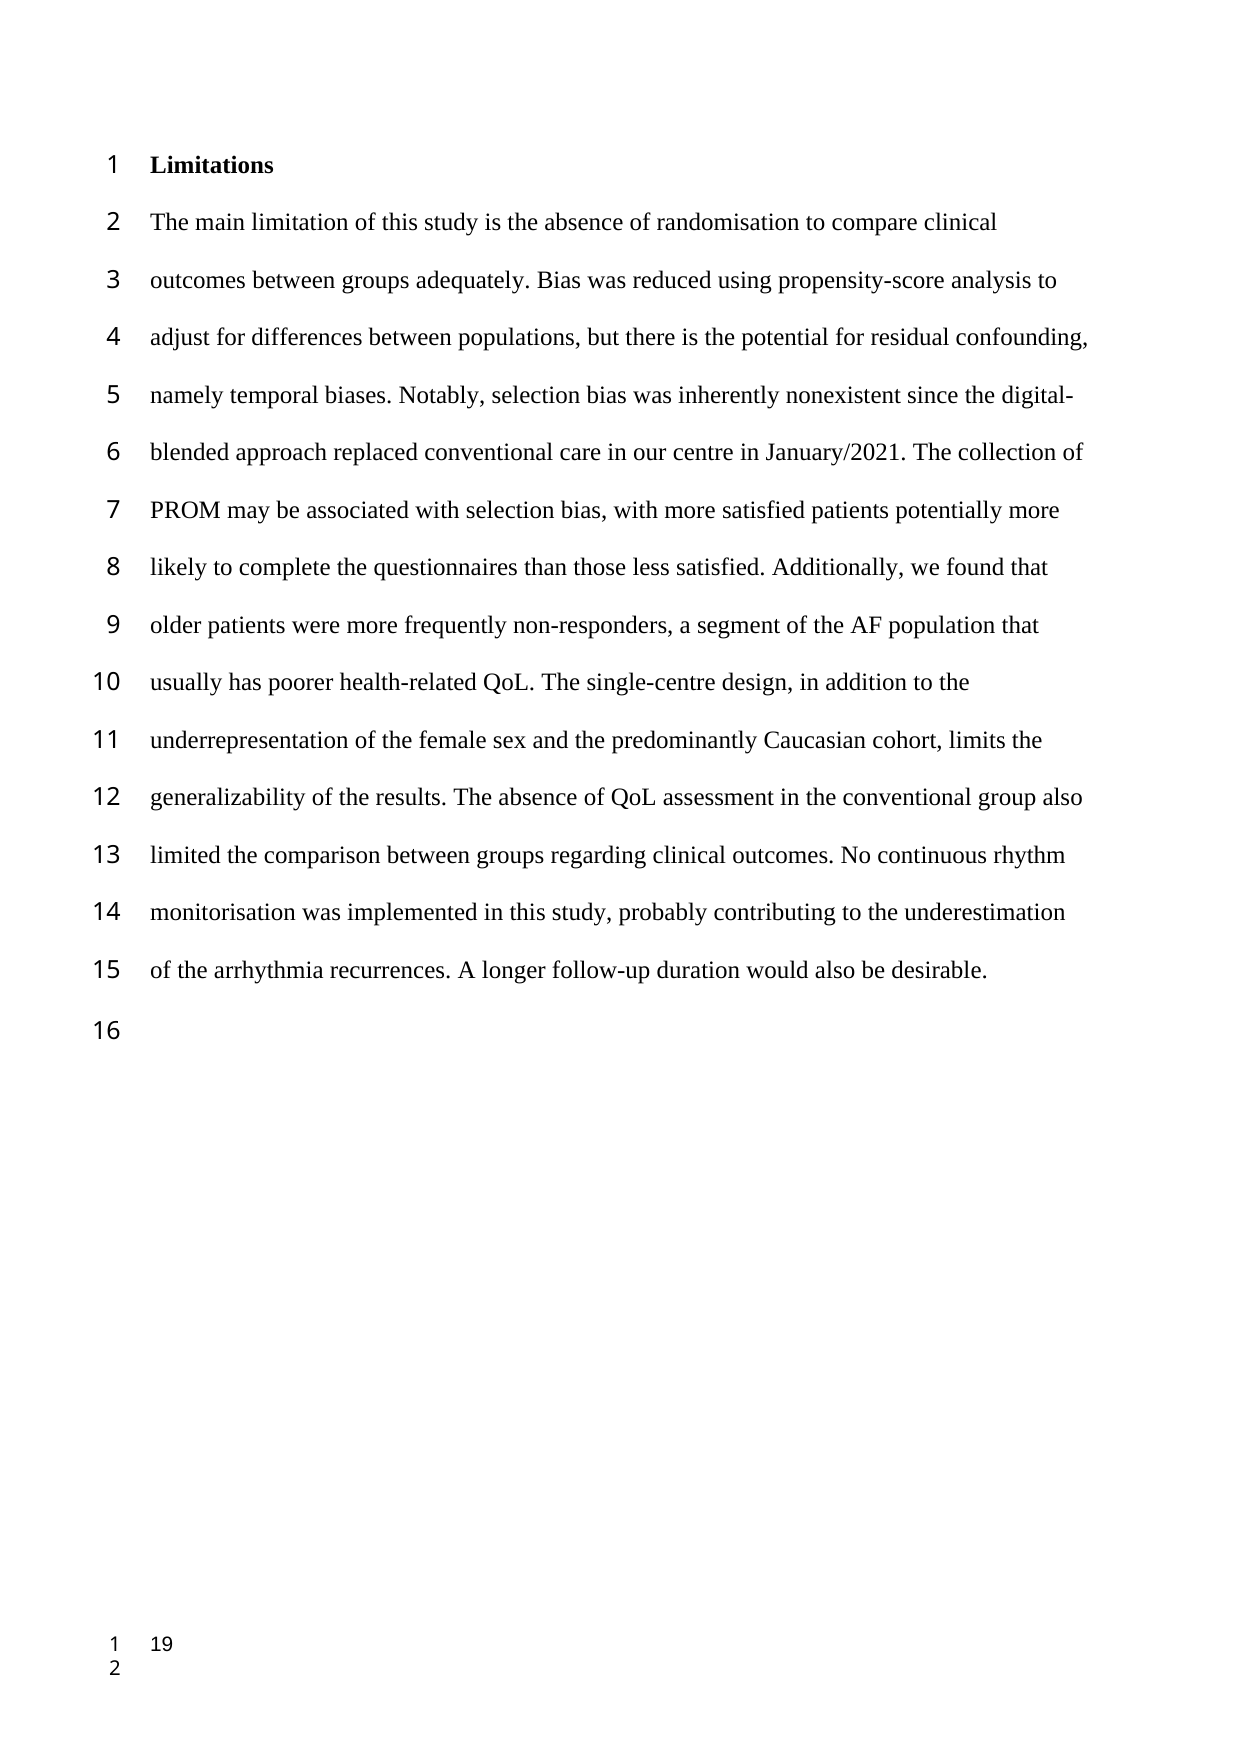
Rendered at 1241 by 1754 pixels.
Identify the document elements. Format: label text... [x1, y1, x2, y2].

subtitle Limitations [150, 150, 1090, 179]
text The main limitation of this study is the absence of randomisation to compare clinical outcomes between groups adequately. Bias was reduced using propensity-score analysis to adjust for differences between populations, but there is the potential for residual confounding, namely temporal biases. Notably, selection bias was inherently nonexistent since the digital-blended approach replaced conventional care in our centre in January/2021. The collection of PROM may be associated with selection bias, with more satisfied patients potentially more likely to complete the questionnaires than those less satisfied. Additionally, we found that older patients were more frequently non-responders, a segment of the AF population that usually has poorer health-related QoL. The single-centre design, in addition to the underrepresentation of the female sex and the predominantly Caucasian cohort, limits the generalizability of the results. The absence of QoL assessment in the conventional group also limited the comparison between groups regarding clinical outcomes. No continuous rhythm monitorisation was implemented in this study, probably contributing to the underestimation of the arrhythmia recurrences. A longer follow-up duration would also be desirable. [150, 207, 1090, 984]
